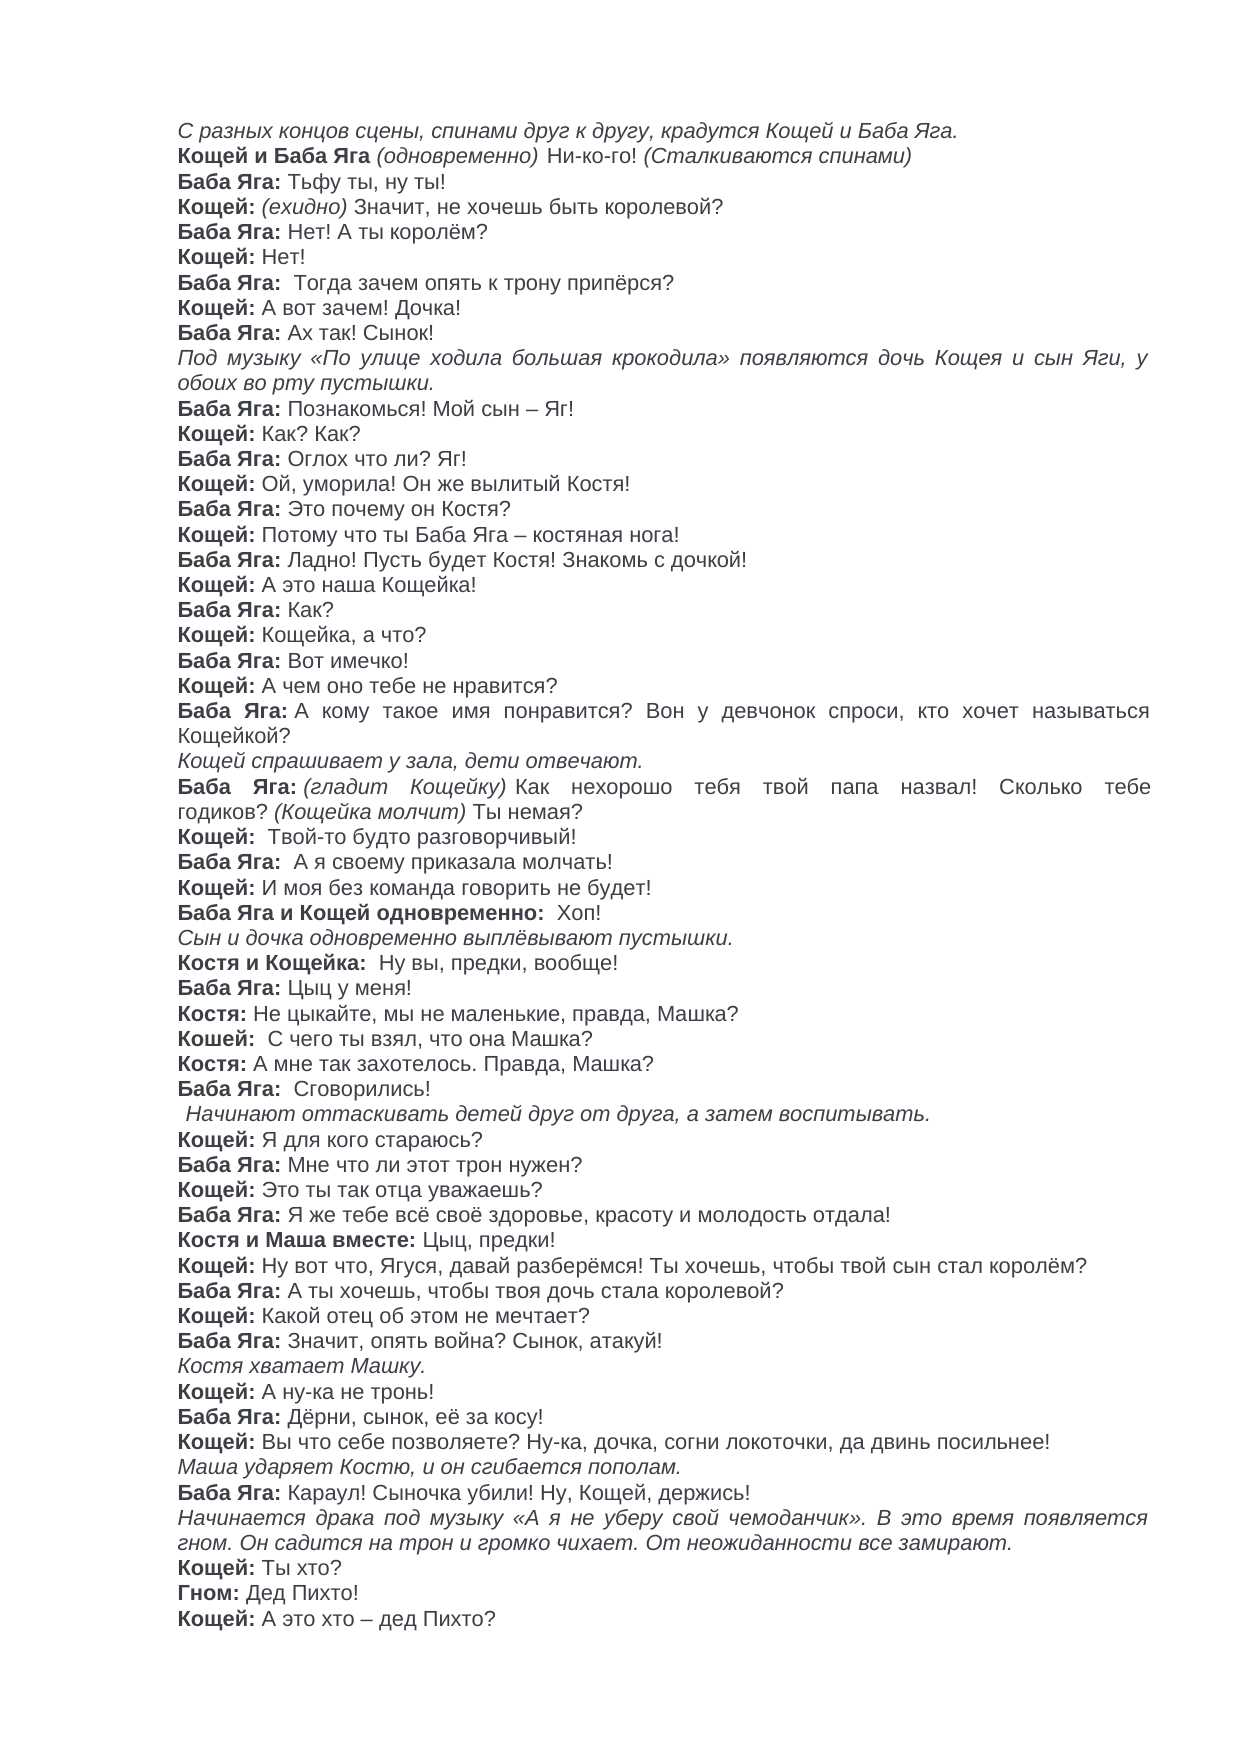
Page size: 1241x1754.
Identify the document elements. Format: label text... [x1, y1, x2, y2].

text Баба Яга: Это почему он Костя? [177, 496, 1152, 521]
text Под музыку «По улице ходила большая крокодила» появляются дочь Кощея и сын Яги, у обоих во рту пустышки. [177, 345, 1152, 395]
text Кощей: Нет! [177, 244, 1152, 269]
text Баба Яга: Как? [177, 597, 1152, 622]
text Кощей: Ну вот что, Ягуся, давай разберёмся! Ты хочешь, чтобы твой сын стал королём? [177, 1252, 1152, 1278]
text Баба Яга: А ты хочешь, чтобы твоя дочь стала королевой? [177, 1278, 1152, 1303]
text Кощей: А ну-ка не тронь! [177, 1378, 1152, 1404]
text Кощей: А чем оно тебе не нравится? [177, 673, 1152, 698]
text Баба Яга: Караул! Сыночка убили! Ну, Кощей, держись! [177, 1479, 1152, 1504]
text Кощей: Вы что себе позволяете? Ну-ка, дочка, согни локоточки, да двинь посильнее! [177, 1429, 1152, 1454]
text Баба Яга: Вот имечко! [177, 647, 1152, 673]
text Кощей спрашивает у зала, дети отвечают. [177, 748, 1152, 773]
text Баба Яга: Познакомься! Мой сын – Яг! [177, 395, 1152, 421]
text Кощей: Как? Как? [177, 421, 1152, 446]
text Баба Яга: А я своему приказала молчать! [177, 849, 1152, 874]
text Баба Яга: Цыц у меня! [177, 975, 1152, 1000]
text Кощей: Твой-то будто разговорчивый! [177, 824, 1152, 849]
text Гном: Дед Пихто! [177, 1580, 1152, 1605]
text Баба Яга и Кощей одновременно: Хоп! [177, 899, 1152, 925]
text Кощей: А это наша Кощейка! [177, 572, 1152, 597]
text Баба Яга: Тьфу ты, ну ты! [177, 168, 1152, 194]
text Баба Яга: Тогда зачем опять к трону припёрся? [177, 269, 1152, 294]
text Баба Яга: Дёрни, сынок, её за косу! [177, 1404, 1152, 1429]
text Начинают оттаскивать детей друг от друга, а затем воспитывать. [177, 1101, 1152, 1126]
text Кощей: Ой, уморила! Он же вылитый Костя! [177, 471, 1152, 496]
text Баба Яга: Нет! А ты королём? [177, 219, 1152, 244]
text Кощей: А вот зачем! Дочка! [177, 294, 1152, 320]
text Кошей: С чего ты взял, что она Машка? [177, 1026, 1152, 1051]
text Кощей: Это ты так отца уважаешь? [177, 1177, 1152, 1202]
text Костя хватает Машку. [177, 1353, 1152, 1378]
text С разных концов сцены, спинами друг к другу, крадутся Кощей и Баба Яга. [177, 118, 1152, 143]
text Костя: Не цыкайте, мы не маленькие, правда, Машка? [177, 1000, 1152, 1026]
text Кощей: Потому что ты Баба Яга – костяная нога! [177, 521, 1152, 547]
text Начинается драка под музыку «А я не уберу свой чемоданчик». В это время появляется гном. Он садится на трон и громко чихает. От неожиданности все замирают. [177, 1504, 1152, 1555]
text Сын и дочка одновременно выплёвывают пустышки. [177, 925, 1152, 950]
text Баба Яга: (гладит Кощейку) Как нехорошо тебя твой папа назвал! Сколько тебе годиков? (Кощейка молчит) Ты немая? [177, 773, 1152, 824]
text Кощей: И моя без команда говорить не будет! [177, 874, 1152, 899]
text Кощей: А это хто – дед Пихто? [177, 1605, 1152, 1631]
text Кощей и Баба Яга (одновременно) Ни-ко-го! (Сталкиваются спинами) [177, 143, 1152, 168]
text Костя и Кощейка: Ну вы, предки, вообще! [177, 950, 1152, 975]
text Баба Яга: Я же тебе всё своё здоровье, красоту и молодость отдала! [177, 1202, 1152, 1227]
text Кощей: Кощейка, а что? [177, 622, 1152, 647]
text Кощей: Ты хто? [177, 1555, 1152, 1580]
text Баба Яга: Сговорились! [177, 1076, 1152, 1101]
text Костя: А мне так захотелось. Правда, Машка? [177, 1051, 1152, 1076]
text Баба Яга: Мне что ли этот трон нужен? [177, 1152, 1152, 1177]
text Баба Яга: А кому такое имя понравится? Вон у девчонок спроси, кто хочет называться Кощейкой? [177, 698, 1152, 748]
text Баба Яга: Значит, опять война? Сынок, атакуй! [177, 1328, 1152, 1353]
text Костя и Маша вместе: Цыц, предки! [177, 1227, 1152, 1252]
text Маша ударяет Костю, и он сгибается пополам. [177, 1454, 1152, 1479]
text Кощей: (ехидно) Значит, не хочешь быть королевой? [177, 194, 1152, 219]
text Баба Яга: Ах так! Сынок! [177, 320, 1152, 345]
text Кощей: Какой отец об этом не мечтает? [177, 1303, 1152, 1328]
text Баба Яга: Ладно! Пусть будет Костя! Знакомь с дочкой! [177, 547, 1152, 572]
text Кощей: Я для кого стараюсь? [177, 1126, 1152, 1152]
text Баба Яга: Оглох что ли? Яг! [177, 446, 1152, 471]
